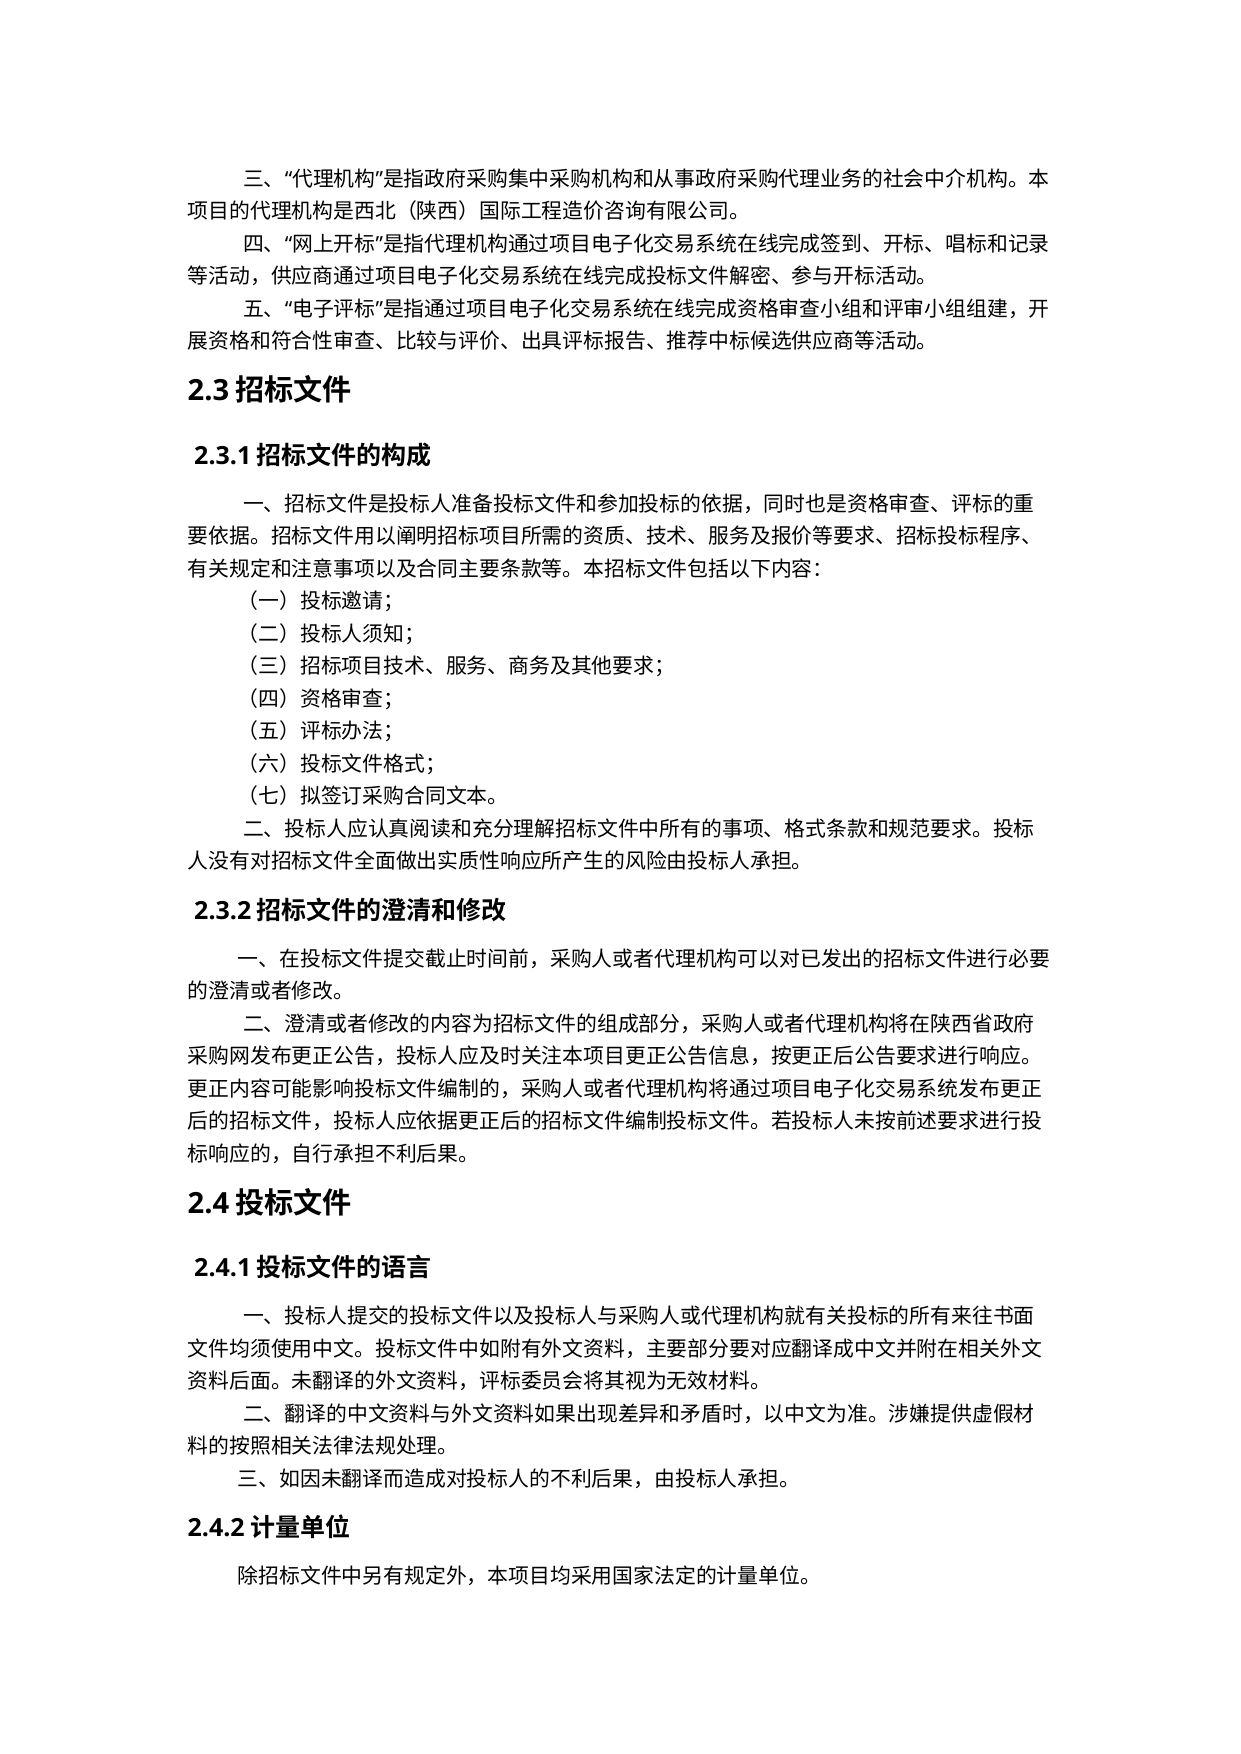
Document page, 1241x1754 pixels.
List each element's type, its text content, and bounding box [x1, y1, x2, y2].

text 二、澄清或者修改的内容为招标文件的组成部分，采购人或者代理机构将在陕西省政府采购网发布更正公告，投标人应及时关注本项目更正公告信息，按更正后公告要求进行响应。更正内容可能影响投标文件编制的，采购人或者代理机构将通过项目电子化交易系统发布更正后的招标文件，投标人应依据更正后的招标文件编制投标文件。若投标人未按前述要求进行投标响应的，自行承担不利后果。 [187, 1007, 1053, 1169]
text 2.4投标文件 [187, 1169, 1053, 1234]
text 三、如因未翻译而造成对投标人的不利后果，由投标人承担。 [187, 1462, 1053, 1494]
text 一、招标文件是投标人准备投标文件和参加投标的依据，同时也是资格审查、评标的重要依据。招标文件用以阐明招标项目所需的资质、技术、服务及报价等要求、招标投标程序、有关规定和注意事项以及合同主要条款等。本招标文件包括以下内容： [187, 487, 1053, 584]
text （五）评标办法； [187, 714, 1053, 747]
text 四、“网上开标”是指代理机构通过项目电子化交易系统在线完成签到、开标、唱标和记录等活动，供应商通过项目电子化交易系统在线完成投标文件解密、参与开标活动。 [187, 227, 1053, 292]
text （二）投标人须知； [187, 617, 1053, 649]
text 2.4.1投标文件的语言 [187, 1234, 1053, 1299]
text 2.3.2招标文件的澄清和修改 [187, 877, 1053, 942]
text （六）投标文件格式； [187, 747, 1053, 779]
text 一、在投标文件提交截止时间前，采购人或者代理机构可以对已发出的招标文件进行必要的澄清或者修改。 [187, 942, 1053, 1007]
text 三、“代理机构”是指政府采购集中采购机构和从事政府采购代理业务的社会中介机构。本项目的代理机构是西北（陕西）国际工程造价咨询有限公司。 [187, 162, 1053, 227]
text 二、投标人应认真阅读和充分理解招标文件中所有的事项、格式条款和规范要求。投标人没有对招标文件全面做出实质性响应所产生的风险由投标人承担。 [187, 812, 1053, 877]
text （三）招标项目技术、服务、商务及其他要求； [187, 649, 1053, 682]
text 2.3.1招标文件的构成 [187, 422, 1053, 487]
text 五、“电子评标”是指通过项目电子化交易系统在线完成资格审查小组和评审小组组建，开展资格和符合性审查、比较与评价、出具评标报告、推荐中标候选供应商等活动。 [187, 292, 1053, 357]
text （四）资格审查； [187, 682, 1053, 714]
text 一、投标人提交的投标文件以及投标人与采购人或代理机构就有关投标的所有来往书面文件均须使用中文。投标文件中如附有外文资料，主要部分要对应翻译成中文并附在相关外文资料后面。未翻译的外文资料，评标委员会将其视为无效材料。 [187, 1299, 1053, 1397]
text 二、翻译的中文资料与外文资料如果出现差异和矛盾时，以中文为准。涉嫌提供虚假材料的按照相关法律法规处理。 [187, 1397, 1053, 1462]
text （七）拟签订采购合同文本。 [187, 779, 1053, 812]
text 除招标文件中另有规定外，本项目均采用国家法定的计量单位。 [187, 1559, 1053, 1592]
text （一）投标邀请； [187, 584, 1053, 617]
text 2.4.2计量单位 [187, 1494, 1053, 1559]
text 2.3招标文件 [187, 357, 1053, 422]
